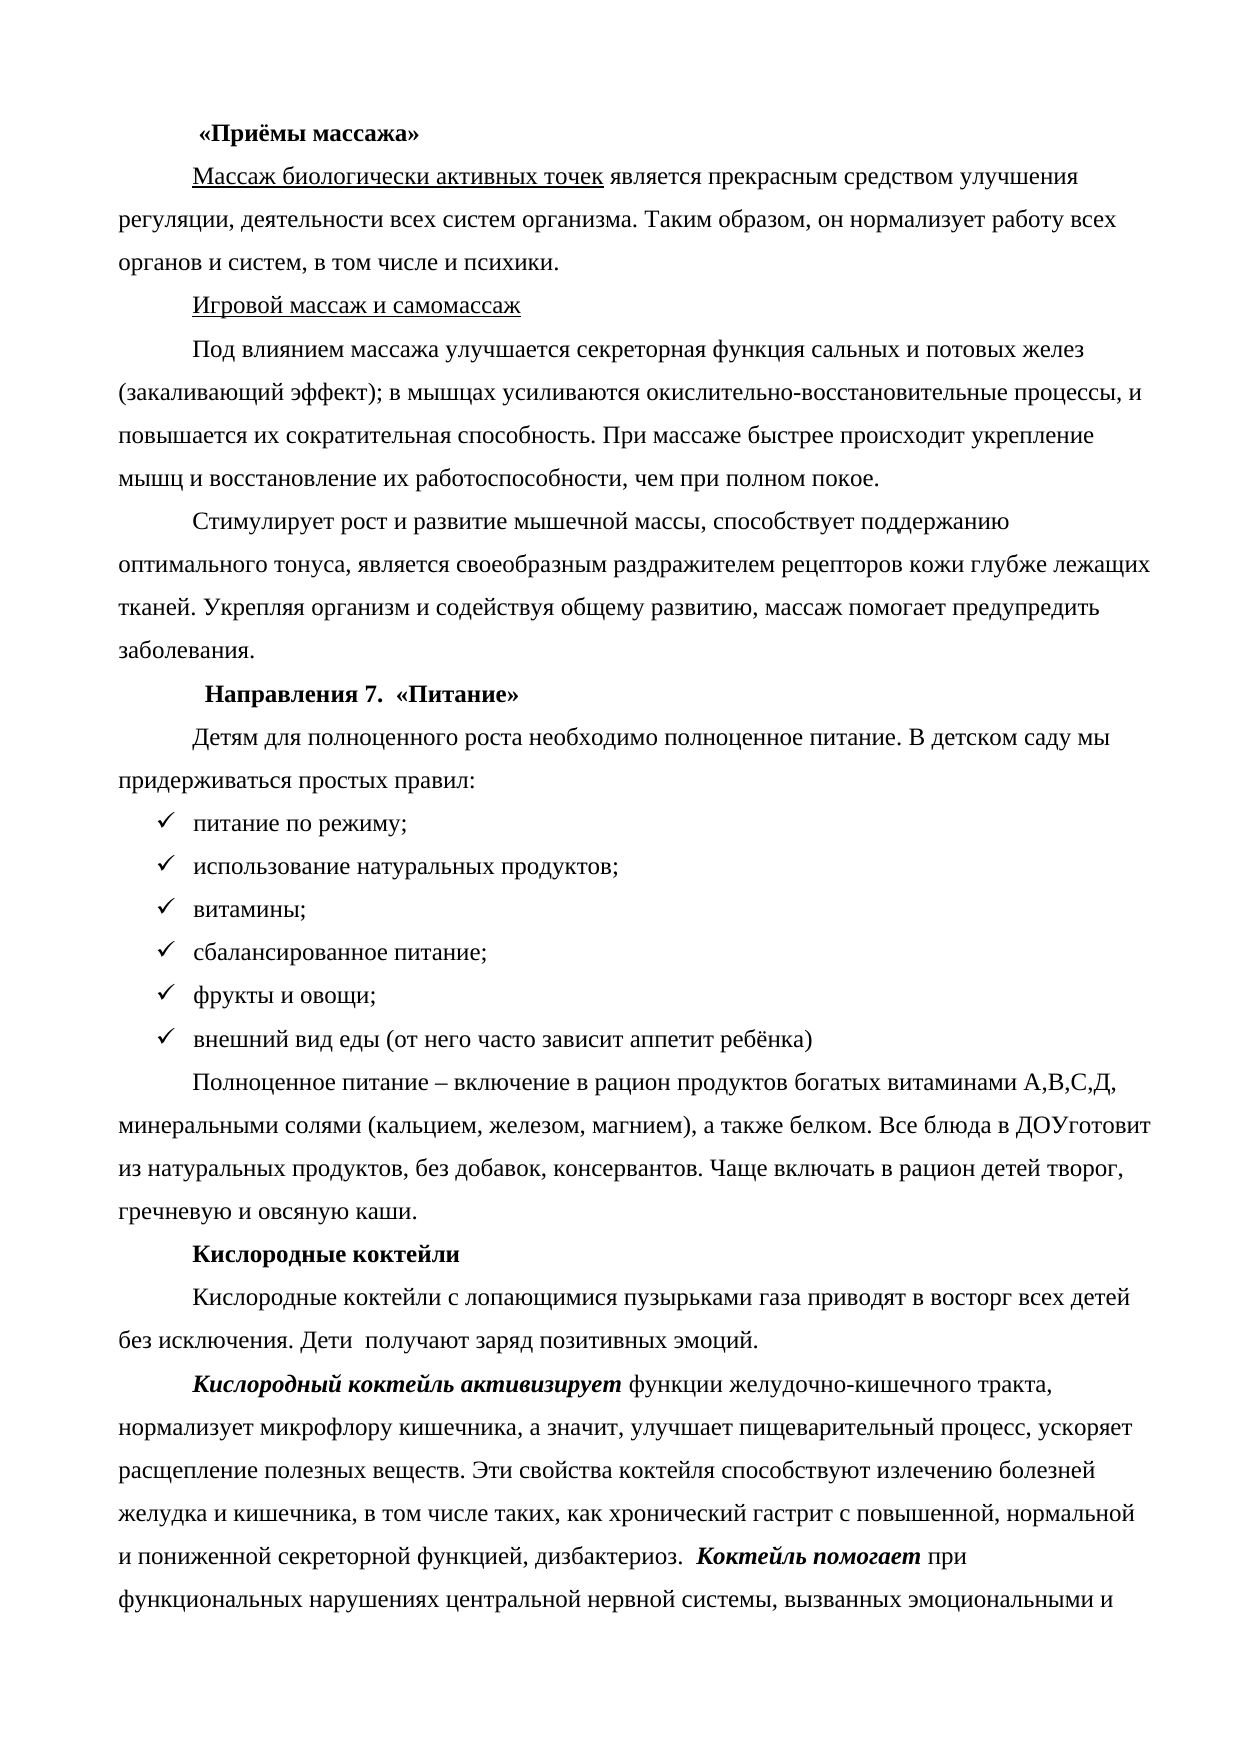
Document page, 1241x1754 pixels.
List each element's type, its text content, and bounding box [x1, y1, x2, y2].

text Массаж биологически активных точек является прекрасным средством улучшения регуляции, деятельности всех систем организма. Таким образом, он нормализует работу всех органов и систем, в том числе и психики. [118, 161, 1152, 276]
text Кислородные коктейли [118, 1239, 1152, 1268]
text Кислородные коктейли с лопающимися пузырьками газа приводят в восторг всех детей без исключения. Дети получают заряд позитивных эмоций. [118, 1282, 1152, 1354]
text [118, 1369, 1152, 1613]
text Направления 7. «Питание» [118, 679, 1152, 707]
list фрукты и овощи; [156, 981, 1152, 1009]
text Под влиянием массажа улучшается секреторная функция сальных и потовых желез (закаливающий эффект); в мышцах усиливаются окислительно-восстановительные процессы, и повышается их сократительная способность. При массаже быстрее происходит укрепление мышц и восстановление их работоспособности, чем при полном покое. [118, 334, 1152, 492]
list витамины; [156, 894, 1152, 923]
text Полноценное питание – включение в рацион продуктов богатых витаминами А,В,С,Д, минеральными солями (кальцием, железом, магнием), а также белком. Все блюда в ДОУготовит из натуральных продуктов, без добавок, консервантов. Чаще включать в рацион детей творог, гречневую и овсяную каши. [118, 1067, 1152, 1225]
list внешний вид еды (от него часто зависит аппетит ребёнка) [156, 1024, 1152, 1052]
text Игровой массаж и самомассаж [118, 291, 1152, 319]
list питание по режиму; [156, 808, 1152, 837]
text «Приёмы массажа» [118, 118, 1152, 147]
text Стимулирует рост и развитие мышечной массы, способствует поддержанию оптимального тонуса, является своеобразным раздражителем рецепторов кожи глубже лежащих тканей. Укрепляя организм и содействуя общему развитию, массаж помогает предупредить заболевания. [118, 506, 1152, 664]
list использование натуральных продуктов; [156, 851, 1152, 880]
text Детям для полноценного роста необходимо полноценное питание. В детском саду мы придерживаться простых правил: [118, 722, 1152, 794]
list сбалансированное питание; [156, 937, 1152, 966]
